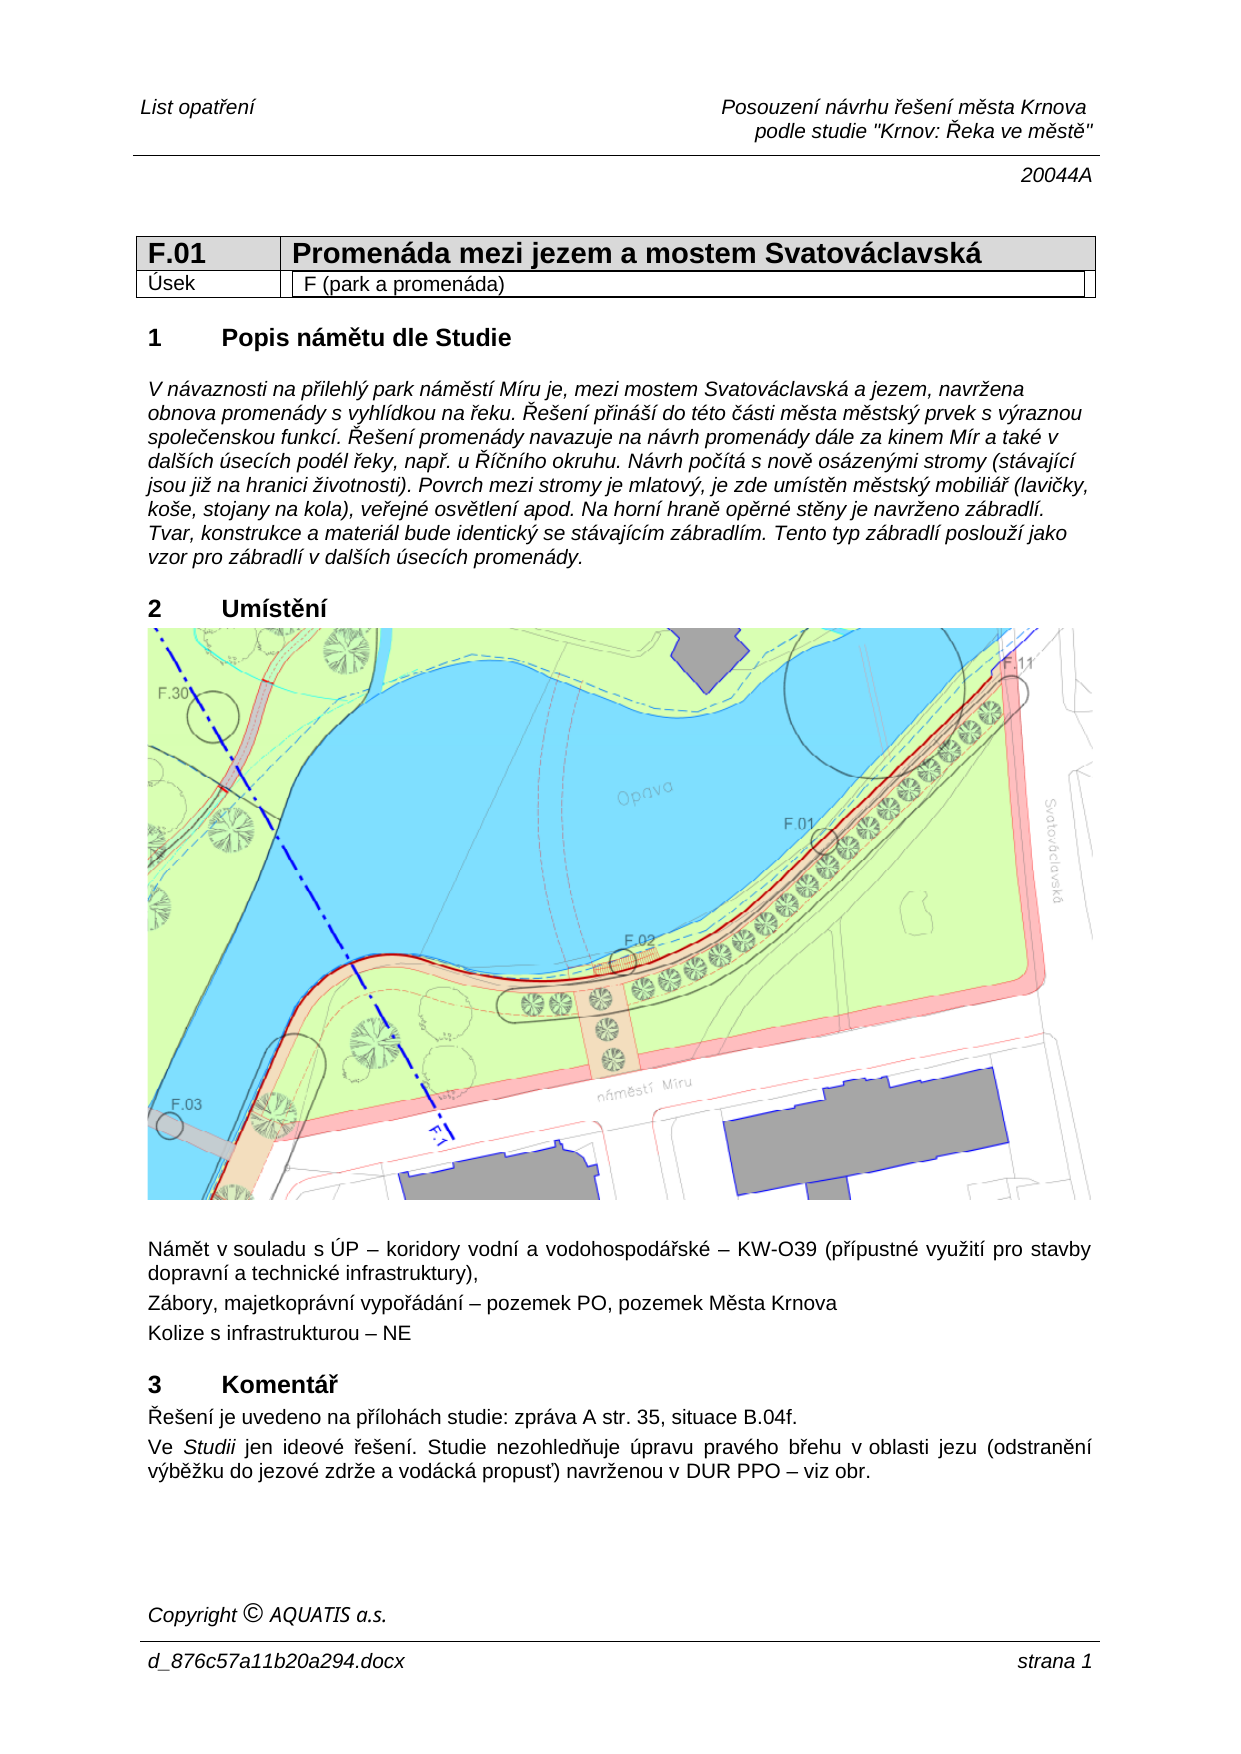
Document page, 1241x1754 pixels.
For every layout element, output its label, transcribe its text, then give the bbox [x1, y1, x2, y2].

text V návaznosti na přilehlý park náměstí Míru je, mezi mostem Svatováclavská a jezem, navržena obnova promenády s vyhlídkou na řeku. Řešení přináší do této části města městský prvek s výraznou společenskou funkcí. Řešení promenády navazuje na návrh promenády dále za kinem Mír a také v dalších úsecích podél řeky, např. u Říčního okruhu. Návrh počítá s nově osázenými stromy (stávající jsou již na hranici životnosti). Povrch mezi stromy je mlatový, je zde umístěn městský mobiliář (lavičky, koše, stojany na kola), veřejné osvětlení apod. Na horní hraně opěrné stěny je navrženo zábradlí. Tvar, konstrukce a materiál bude identický se stávajícím zábradlím. Tento typ zábradlí poslouží jako vzor pro zábradlí v dalších úsecích promenády. [148, 377, 1092, 569]
text Ve Studii jen ideové řešení. Studie nezohledňuje úpravu pravého břehu v oblasti jezu (odstranění výběžku do jezové zdrže a vodácká propusť) navrženou v DUR PPO – viz obr. [148, 1435, 1092, 1483]
table_cell [293, 272, 1084, 296]
text Zábory, majetkoprávní vypořádání – pozemek PO, pozemek Města Krnova [148, 1291, 1092, 1314]
text Námět v souladu s ÚP – koridory vodní a vodohospodářské – KW-O39 (přípustné využití pro stavby dopravní a technické infrastruktury), [148, 1236, 1092, 1284]
picture [147, 628, 1093, 1200]
text 3 Komentář [148, 1370, 1092, 1398]
text Kolize s infrastrukturou – NE [148, 1321, 1092, 1345]
table_cell [1085, 271, 1095, 297]
table_cell Úsek [137, 271, 280, 297]
table_header Promenáda mezi jezem a mostem Svatováclavská [281, 237, 1095, 270]
text Řešení je uvedeno na přílohách studie: zpráva A str. 35, situace B.04f. [148, 1405, 1092, 1429]
table_header F.01 [137, 237, 280, 270]
text 1 Popis námětu dle Studie [148, 323, 1092, 352]
text 2 Umístění [148, 594, 1092, 622]
table_cell [281, 271, 292, 297]
